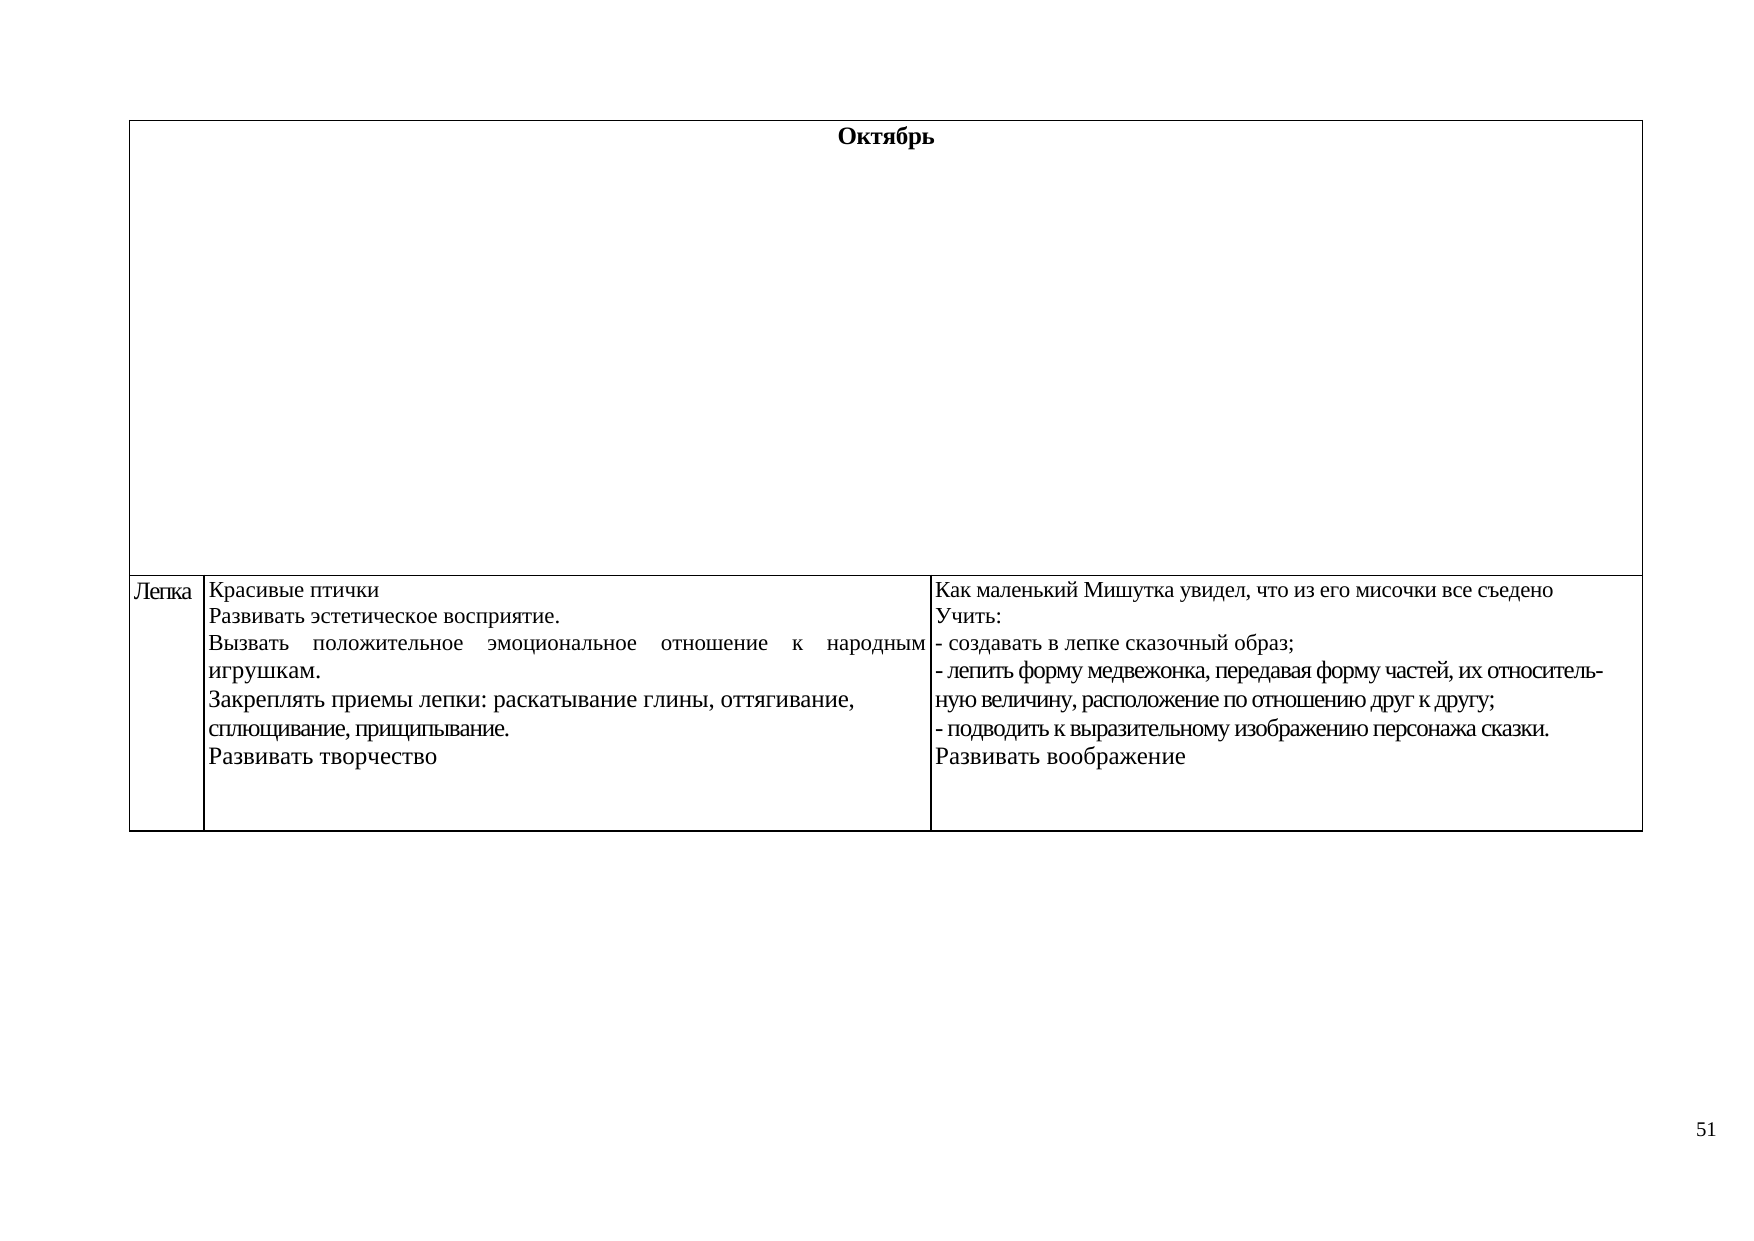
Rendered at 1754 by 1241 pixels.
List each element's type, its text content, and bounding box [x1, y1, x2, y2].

table_cell Как маленький Мишутка увидел, что из его мисочки все съедено Учить: - создавать в лепке сказочный образ; - лепить форму медвежонка, передавая форму частей, их относитель- ную величину, расположение по отношению друг к другу; - подводить к выразительному изображению персонажа сказки. Развивать воображение [932, 576, 1642, 830]
table_cell Красивые птички Развивать эстетическое восприятие. Вызвать положительное эмоциональное отношение к народным игрушкам. Закреплять приемы лепки: раскатывание глины, оттягивание, сплющивание, прищипывание. Развивать творчество [205, 576, 930, 830]
table_header Октябрь [130, 121, 1642, 574]
table_cell Лепка [130, 576, 203, 801]
table_cell [130, 801, 203, 830]
